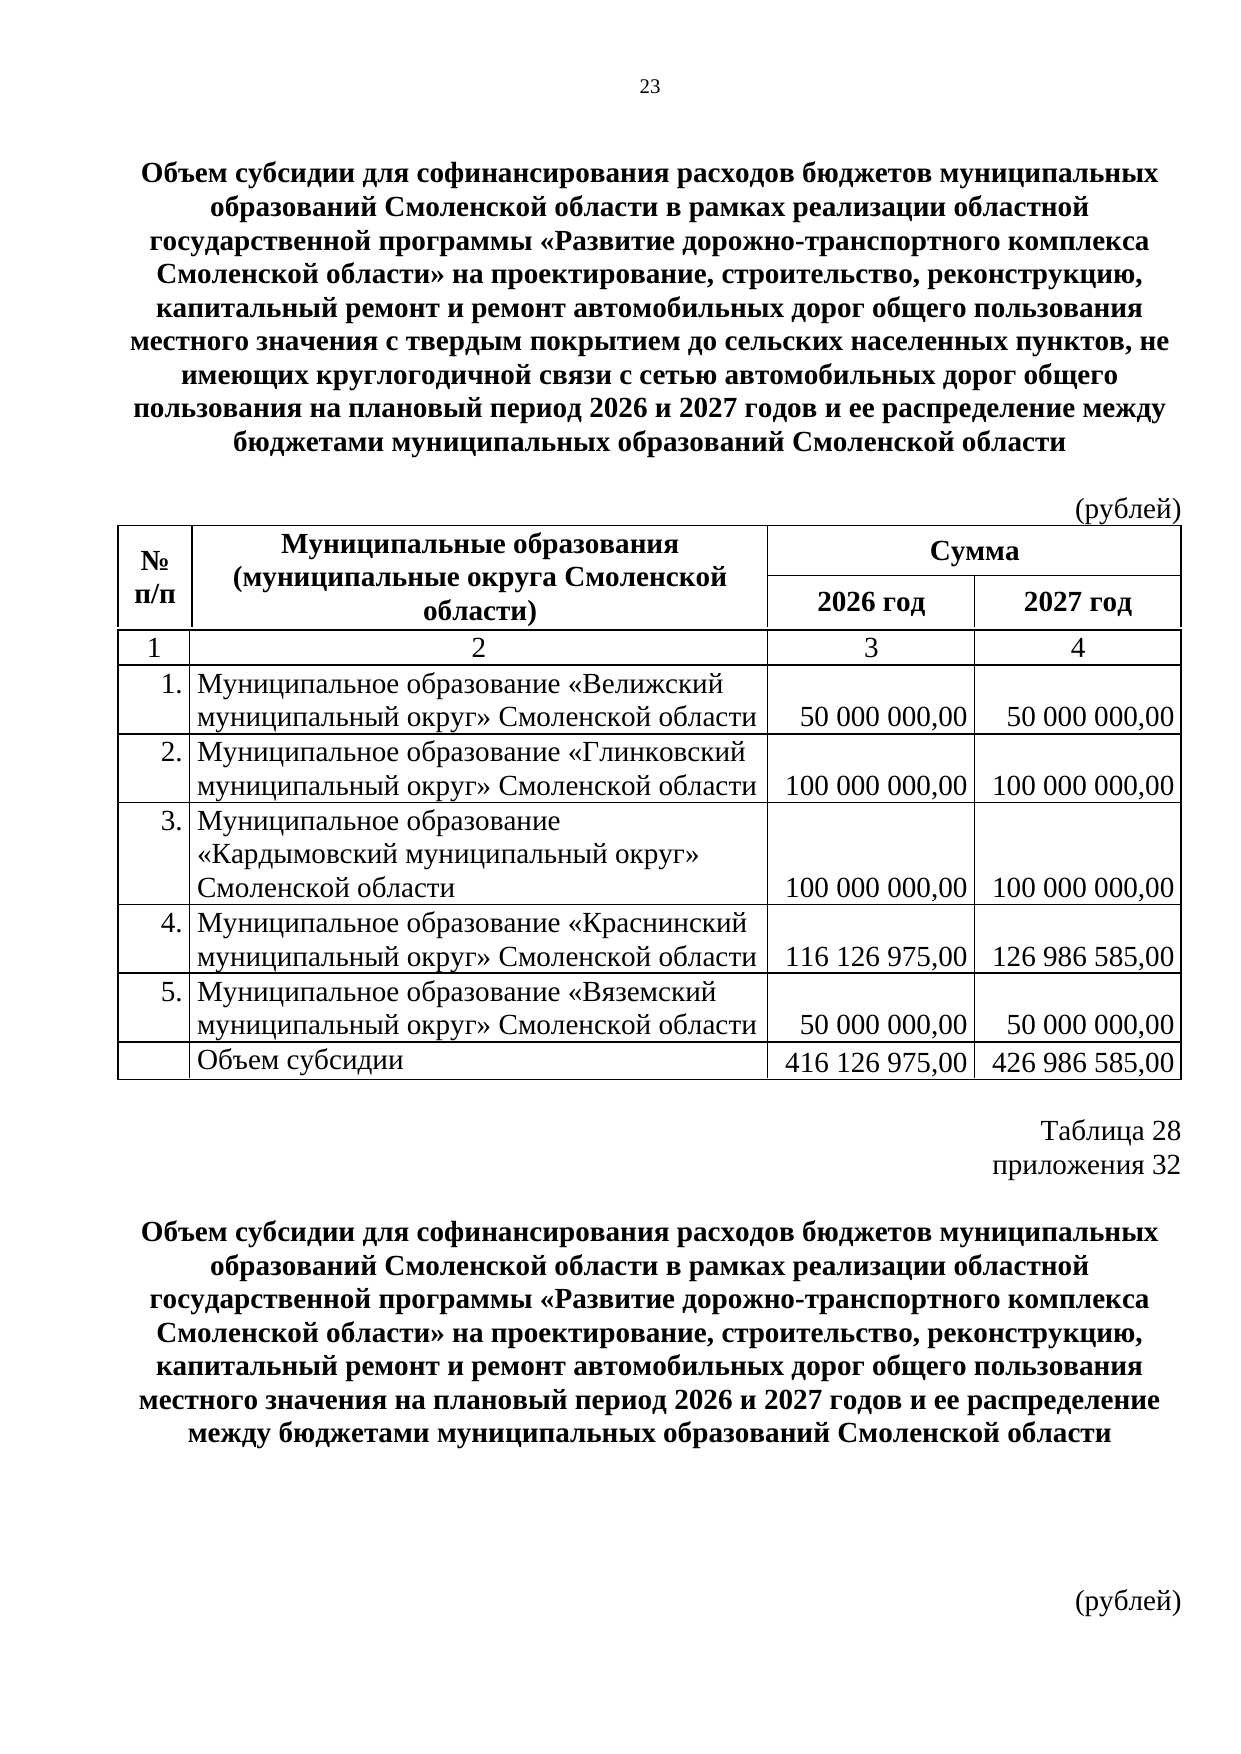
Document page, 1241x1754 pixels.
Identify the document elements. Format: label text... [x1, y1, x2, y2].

table_cell 126 986 585,00 [975, 905, 1180, 972]
table_header 3 [768, 631, 974, 664]
table_cell 3. [119, 803, 189, 904]
text Объем субсидии для софинансирования расходов бюджетов муниципальных образований Смоленской области в рамках реализации областной государственной программы «Развитие дорожно-транспортного комплекса Смоленской области» на проектирование, строительство, реконструкцию, капитальный ремонт и ремонт автомобильных дорог общего пользования местного значения с твердым покрытием до сельских населенных пунктов, не имеющих круглогодичной связи с сетью автомобильных дорог общего пользования на плановый период 2026 и 2027 годов и ее распределение между бюджетами муниципальных образований Смоленской области [118, 156, 1181, 457]
table_cell 50 000 000,00 [768, 666, 974, 733]
table_cell 2026 год [768, 576, 974, 627]
table_header Муниципальные образования (муниципальные округа Смоленской области) [193, 526, 767, 627]
text Таблица 28 [118, 1113, 1181, 1147]
table_cell Муниципальное образование «Глинковский муниципальный округ» Смоленской области [190, 735, 767, 801]
table_cell 100 000 000,00 [768, 803, 974, 904]
table_cell 426 986 585,00 [975, 1043, 1180, 1078]
table_cell 50 000 000,00 [975, 666, 1180, 733]
table_cell 416 126 975,00 [768, 1043, 974, 1078]
table_cell 100 000 000,00 [975, 803, 1180, 904]
text (рублей) [118, 491, 1181, 524]
table_cell [119, 1043, 189, 1078]
table_cell Муниципальное образование «Краснинский муниципальный округ» Смоленской области [190, 905, 767, 972]
text приложения 32 [118, 1147, 1181, 1181]
table_cell 2027 год [975, 576, 1180, 627]
table_cell Муниципальное образование «Вяземский муниципальный округ» Смоленской области [190, 974, 767, 1041]
table_cell 4. [119, 905, 189, 972]
table_cell 50 000 000,00 [975, 974, 1180, 1041]
table_cell 2. [119, 735, 189, 801]
table_header № п/п [119, 526, 191, 627]
table_cell 116 126 975,00 [768, 905, 974, 972]
table_cell Муниципальное образование «Кардымовский муниципальный округ» Смоленской области [190, 803, 767, 904]
table_cell 1. [119, 666, 189, 733]
table_header Сумма [768, 526, 1180, 574]
text (рублей) [118, 1583, 1181, 1617]
table_cell 50 000 000,00 [768, 974, 974, 1041]
table_header 1 [119, 631, 189, 664]
text Объем субсидии для софинансирования расходов бюджетов муниципальных образований Смоленской области в рамках реализации областной государственной программы «Развитие дорожно-транспортного комплекса Смоленской области» на проектирование, строительство, реконструкцию, капитальный ремонт и ремонт автомобильных дорог общего пользования местного значения на плановый период 2026 и 2027 годов и ее распределение между бюджетами муниципальных образований Смоленской области [118, 1214, 1181, 1449]
table_header 4 [975, 631, 1180, 664]
table_header 2 [190, 631, 767, 664]
table_cell 100 000 000,00 [975, 735, 1180, 801]
table_cell Муниципальное образование «Велижский муниципальный округ» Смоленской области [190, 666, 767, 733]
table_cell 100 000 000,00 [768, 735, 974, 801]
table_cell 5. [119, 974, 189, 1041]
table_cell Объем субсидии [190, 1043, 767, 1078]
